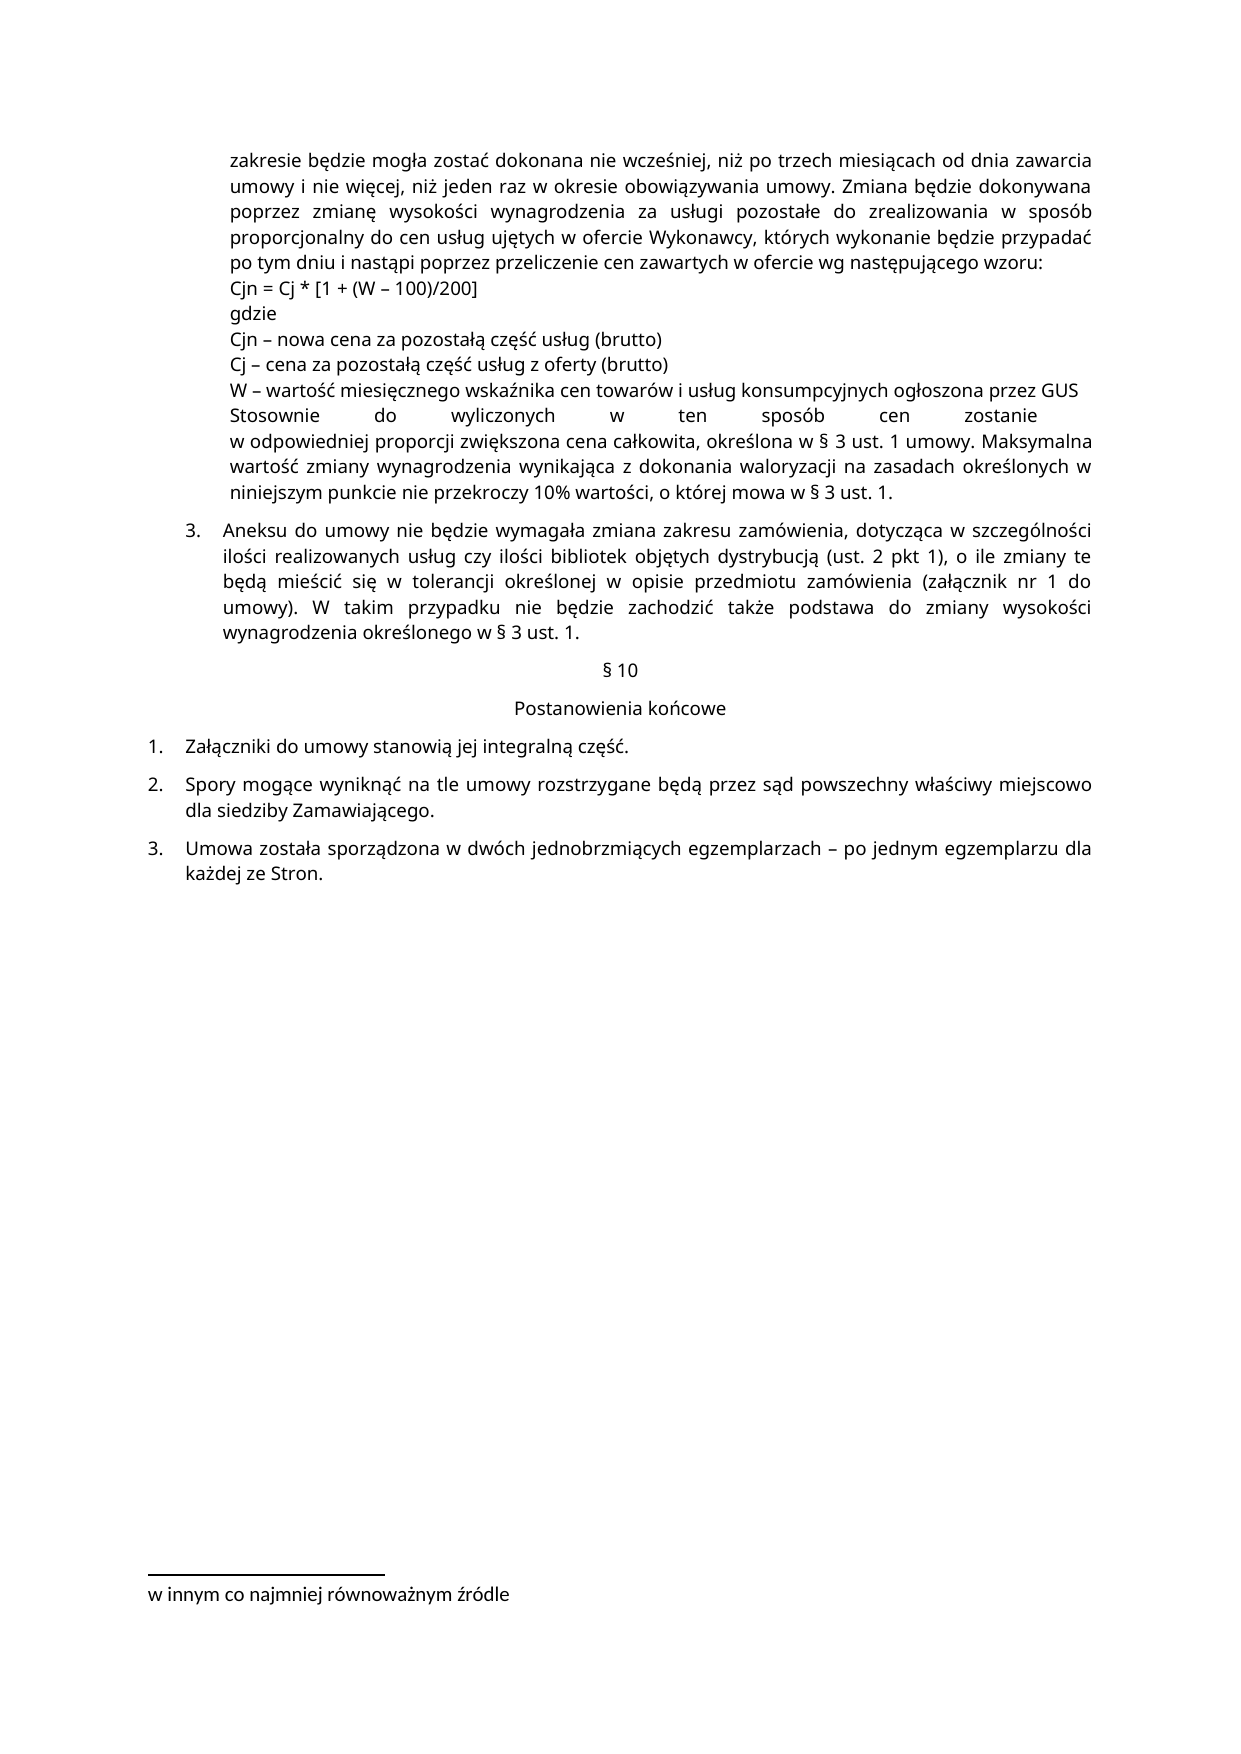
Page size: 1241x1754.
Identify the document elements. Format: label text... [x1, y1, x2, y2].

list Cjn – nowa cena za pozostałą część usług (brutto) [229, 326, 1093, 352]
list Stosownie do wyliczonych w ten sposób cen zostanie w odpowiedniej proporcji zwiększona cena całkowita, określona w § 3 ust. 1 umowy. Maksymalna wartość zmiany wynagrodzenia wynikająca z dokonania waloryzacji na zasadach określonych w niniejszym punkcie nie przekroczy 10% wartości, o której mowa w § 3 ust. 1. [229, 403, 1093, 505]
list W – wartość miesięcznego wskaźnika cen towarów i usług konsumpcyjnych ogłoszona przez GUS [229, 377, 1093, 403]
list Załączniki do umowy stanowią jej integralną część. [148, 733, 1093, 759]
list Spory mogące wyniknąć na tle umowy rozstrzygane będą przez sąd powszechny właściwy miejscowo dla siedziby Zamawiającego. [148, 772, 1093, 823]
list Umowa została sporządzona w dwóch jednobrzmiących egzemplarzach – po jednym egzemplarzu dla każdej ze Stron. [148, 835, 1093, 886]
list Cjn = Cj * [1 + (W – 100)/200] [229, 275, 1093, 301]
list Aneksu do umowy nie będzie wymagała zmiana zakresu zamówienia, dotycząca w szczególności ilości realizowanych usług czy ilości bibliotek objętych dystrybucją (ust. 2 pkt 1), o ile zmiany te będą mieścić się w tolerancji określonej w opisie przedmiotu zamówienia (załącznik nr 1 do umowy). W takim przypadku nie będzie zachodzić także podstawa do zmiany wysokości wynagrodzenia określonego w § 3 ust. 1. [185, 517, 1093, 645]
text § 10 [148, 657, 1093, 683]
list Cj – cena za pozostałą część usług z oferty (brutto) [229, 352, 1093, 377]
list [192, 148, 1093, 275]
list gdzie [229, 301, 1093, 326]
text Postanowienia końcowe [148, 696, 1093, 721]
